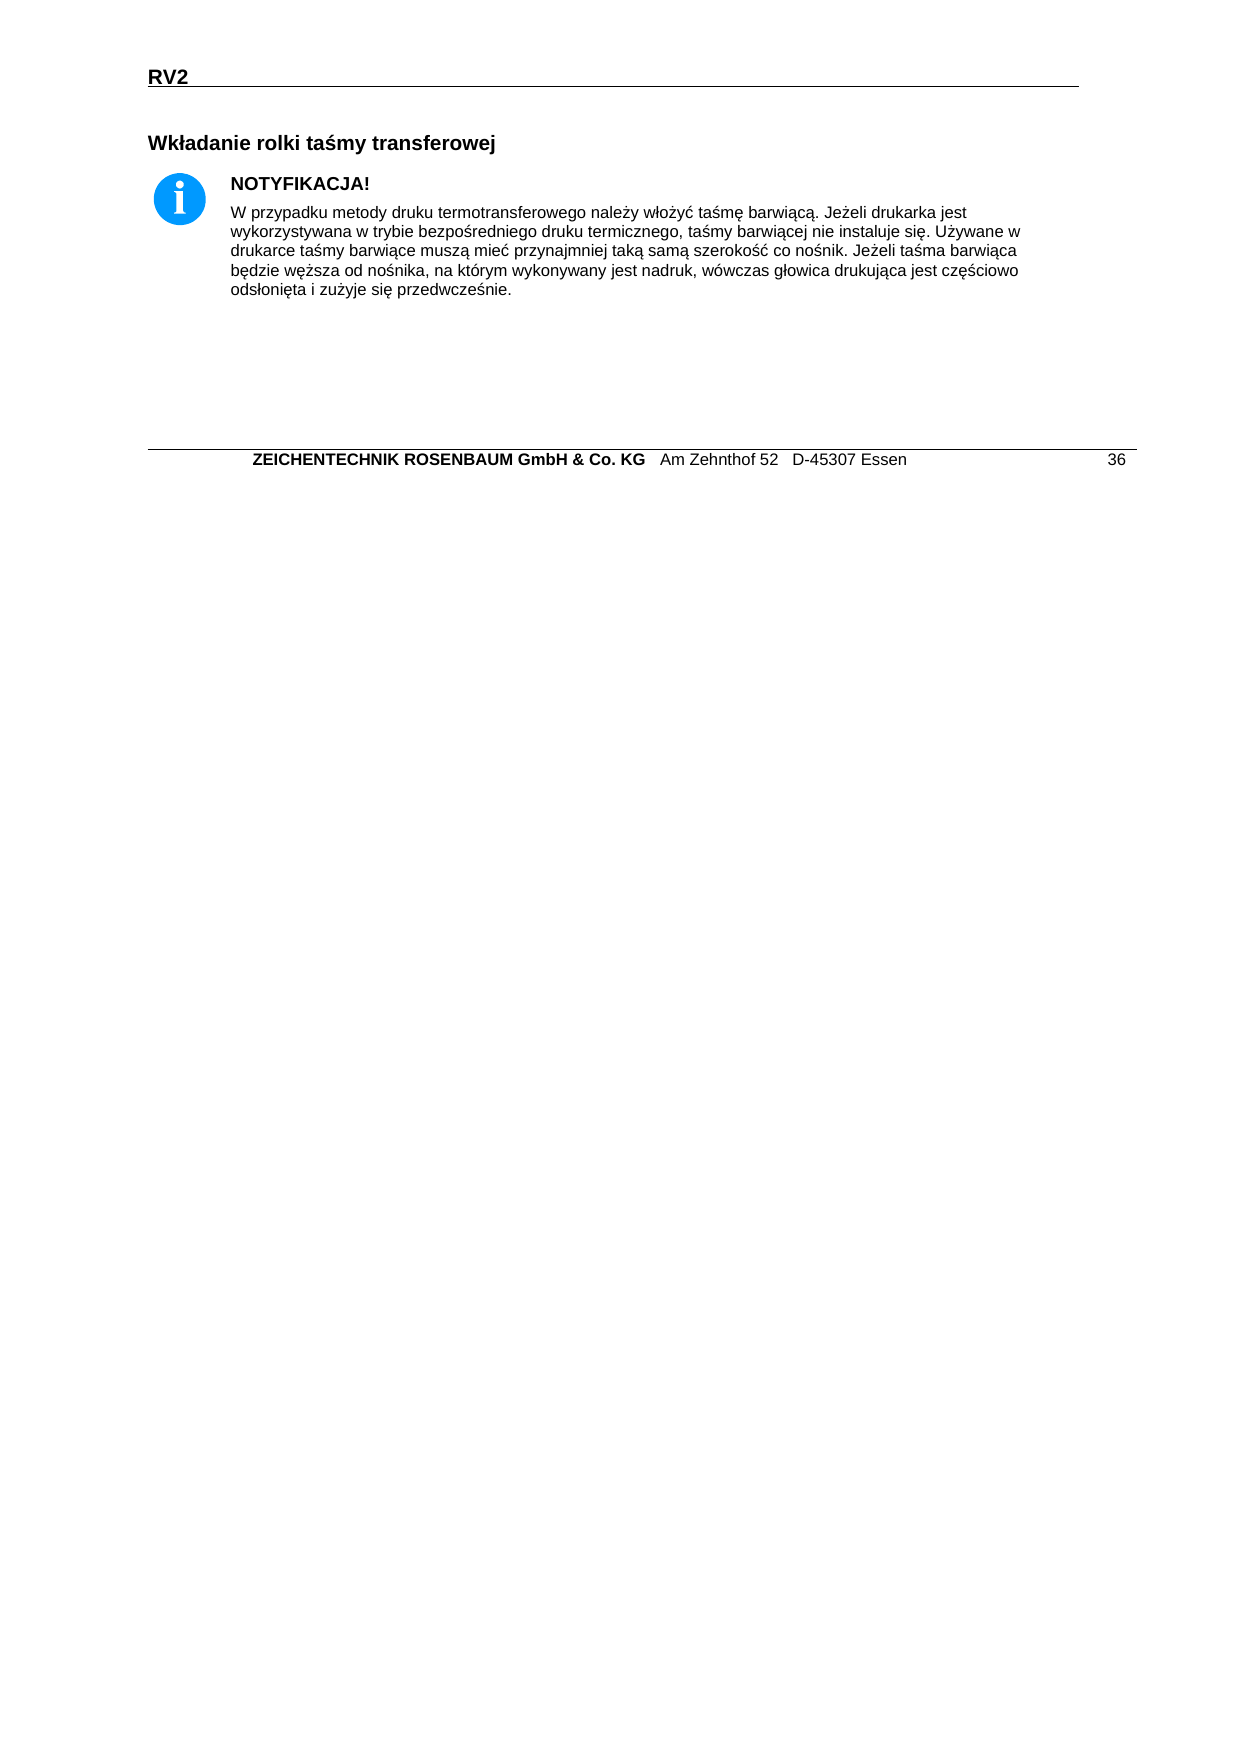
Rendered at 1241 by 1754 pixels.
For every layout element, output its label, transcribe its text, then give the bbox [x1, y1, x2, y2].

table_header NOTYFIKACJA! W przypadku metody druku termotransferowego należy włożyć taśmę barwiącą. Jeżeli drukarka jest wykorzystywana w trybie bezpośredniego druku termicznego, taśmy barwiącej nie instaluje się. Używane w drukarce taśmy barwiące muszą mieć przynajmniej taką samą szerokość co nośnik. Jeżeli taśma barwiąca będzie węższa od nośnika, na którym wykonywany jest nadruk, wówczas głowica drukująca jest częściowo odsłonięta i zużyje się przedwcześnie. [224, 167, 1074, 305]
table_header [148, 167, 224, 305]
subtitle Wkładanie rolki taśmy transferowej [148, 131, 1092, 154]
